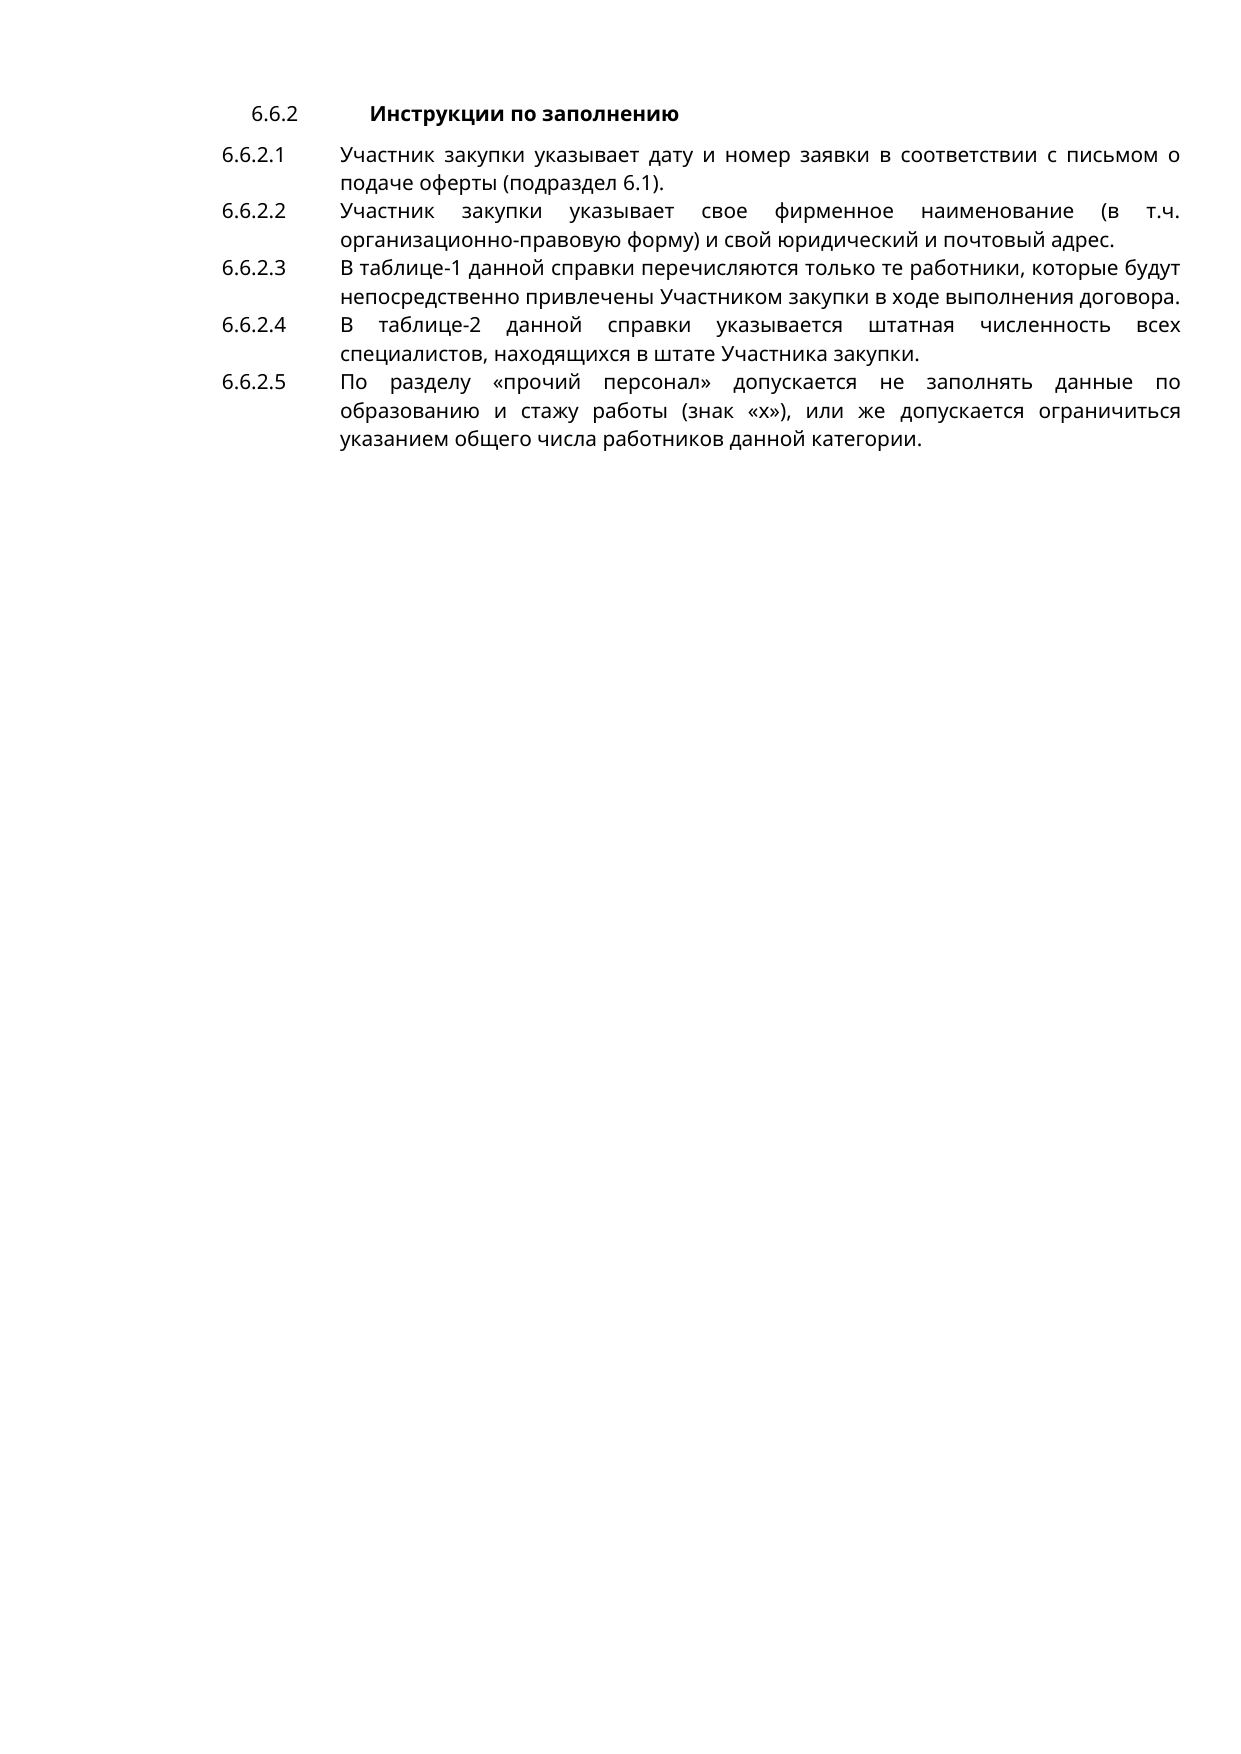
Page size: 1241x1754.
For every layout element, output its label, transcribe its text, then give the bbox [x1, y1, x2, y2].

list Участник закупки указывает свое фирменное наименование (в т.ч. организационно-правовую форму) и свой юридический и почтовый адрес. [222, 197, 1181, 253]
list Участник закупки указывает дату и номер заявки в соответствии с письмом о подаче оферты (подраздел 6.1). [222, 140, 1181, 197]
list По разделу «прочий персонал» допускается не заполнять данные по образованию и стажу работы (знак «х»), или же допускается ограничиться указанием общего числа работников данной категории. [222, 367, 1181, 453]
list В таблице-2 данной справки указывается штатная численность всех специалистов, находящихся в штате Участника закупки. [222, 310, 1181, 367]
list Инструкции по заполнению [251, 99, 1181, 127]
list В таблице-1 данной справки перечисляются только те работники, которые будут непосредственно привлечены Участником закупки в ходе выполнения договора. [222, 253, 1181, 310]
